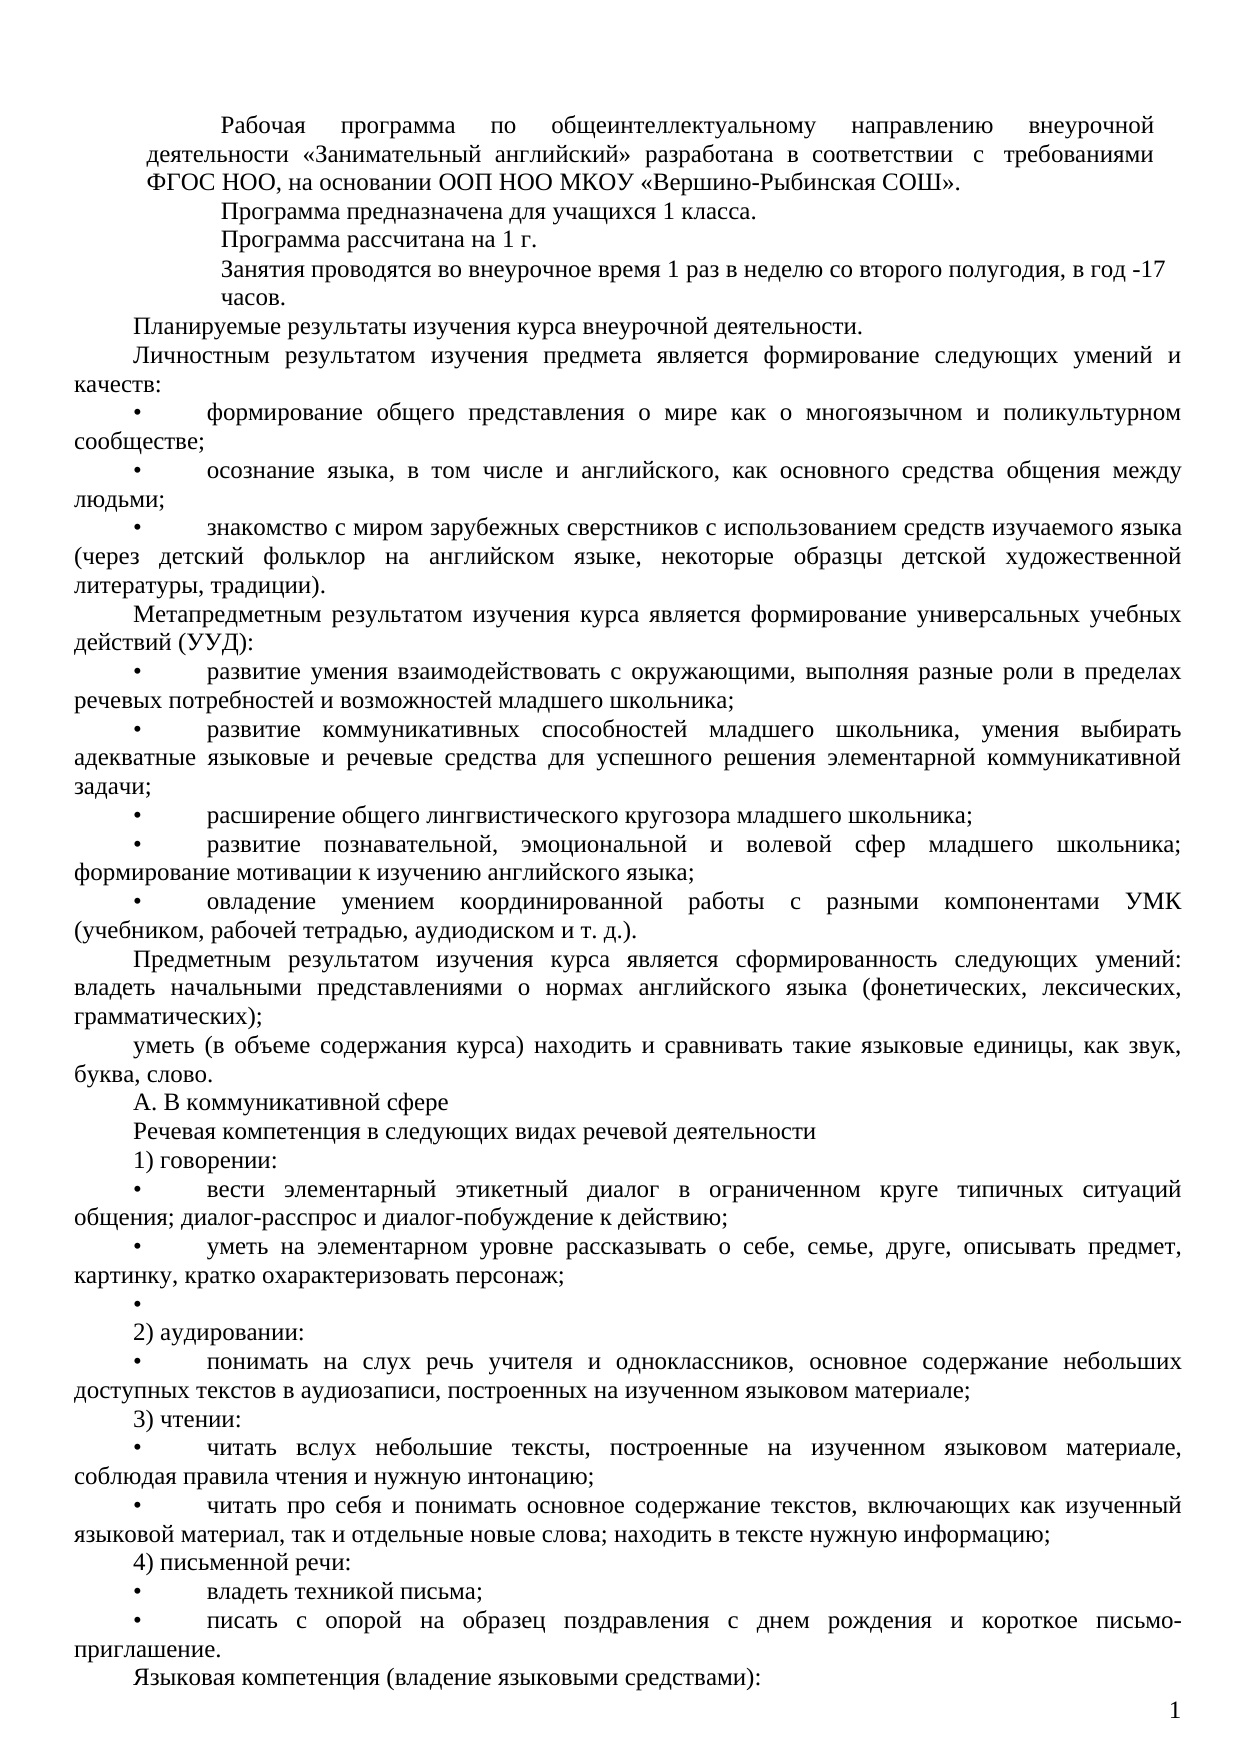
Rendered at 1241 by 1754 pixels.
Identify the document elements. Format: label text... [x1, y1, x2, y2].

text 4) письменной речи: [74, 1547, 1182, 1576]
text • развитие познавательной, эмоциональной и волевой сфер младшего школьника; формирование мотивации к изучению английского языка; [74, 829, 1182, 886]
text • развитие умения взаимодействовать с окружающими, выполняя разные роли в пределах речевых потребностей и возможностей младшего школьника; [74, 656, 1182, 714]
text Рабочая программа по общеинтеллектуальному направлению внеурочной деятельности «Занимательный английский» разработана в соответствии с требованиями ФГОС НОО, на основании ООП НОО МКОУ «Вершино-Рыбинская СОШ». [146, 110, 1154, 196]
text Метапредметным результатом изучения курса является формирование универсальных учебных действий (УУД): [74, 599, 1182, 656]
text • понимать на слух речь учителя и одноклассников, основное содержание небольших доступных текстов в аудиозаписи, построенных на изученном языковом материале; [74, 1346, 1182, 1404]
text Планируемые результаты изучения курса внеурочной деятельности. [74, 311, 1182, 340]
text Программа рассчитана на 1 г. [221, 225, 937, 253]
text • читать про себя и понимать основное содержание текстов, включающих как изученный языковой материал, так и отдельные новые слова; находить в тексте нужную информацию; [74, 1490, 1182, 1547]
text 2) аудировании: [74, 1317, 1182, 1346]
text уметь (в объеме содержания курса) находить и сравнивать такие языковые единицы, как звук, буква, слово. [74, 1030, 1182, 1087]
text 3) чтении: [74, 1404, 1182, 1432]
text • формирование общего представления о мире как о многоязычном и поликультурном сообществе; [74, 397, 1182, 455]
text Языковая компетенция (владение языковыми средствами): [74, 1662, 1182, 1691]
text • овладение умением координированной работы с разными компонентами УМК (учебником, рабочей тетрадью, аудиодиском и т. д.). [74, 886, 1182, 944]
text • владеть техникой письма; [74, 1576, 1182, 1605]
text • знакомство с миром зарубежных сверстников с использованием средств изучаемого языка (через детский фольклор на английском языке, некоторые образцы детской художественной литературы, традиции). [74, 512, 1182, 599]
text • осознание языка, в том числе и английского, как основного средства общения между людьми; [74, 455, 1182, 512]
text Предметным результатом изучения курса является сформированность следующих умений: владеть начальными представлениями о нормах английского языка (фонетических, лексических, грамматических); [74, 944, 1182, 1030]
text А. В коммуникативной сфере [74, 1087, 1182, 1116]
text 1) говорении: [74, 1145, 1182, 1174]
text Программа предназначена для учащихся 1 класса. [221, 197, 937, 225]
text Речевая компетенция в следующих видах речевой деятельности [74, 1116, 1182, 1145]
text Занятия проводятся во внеурочное время 1 раз в неделю со второго полугодия, в год -17 часов. [221, 254, 1181, 311]
text • уметь на элементарном уровне рассказывать о себе, семье, друге, описывать предмет, картинку, кратко охарактеризовать персонаж; [74, 1231, 1182, 1289]
text Личностным результатом изучения предмета является формирование следующих умений и качеств: [74, 340, 1182, 397]
text • расширение общего лингвистического кругозора младшего школьника; [74, 800, 1182, 829]
text • [74, 1289, 1182, 1317]
text • развитие коммуникативных способностей младшего школьника, умения выбирать адекватные языковые и речевые средства для успешного решения элементарной коммуникативной задачи; [74, 714, 1182, 800]
text • вести элементарный этикетный диалог в ограниченном круге типичных ситуаций общения; диалог-расспрос и диалог-побуждение к действию; [74, 1174, 1182, 1231]
text • читать вслух небольшие тексты, построенные на изученном языковом материале, соблюдая правила чтения и нужную интонацию; [74, 1432, 1182, 1490]
text • писать с опорой на образец поздравления с днем рождения и короткое письмо-приглашение. [74, 1605, 1182, 1662]
